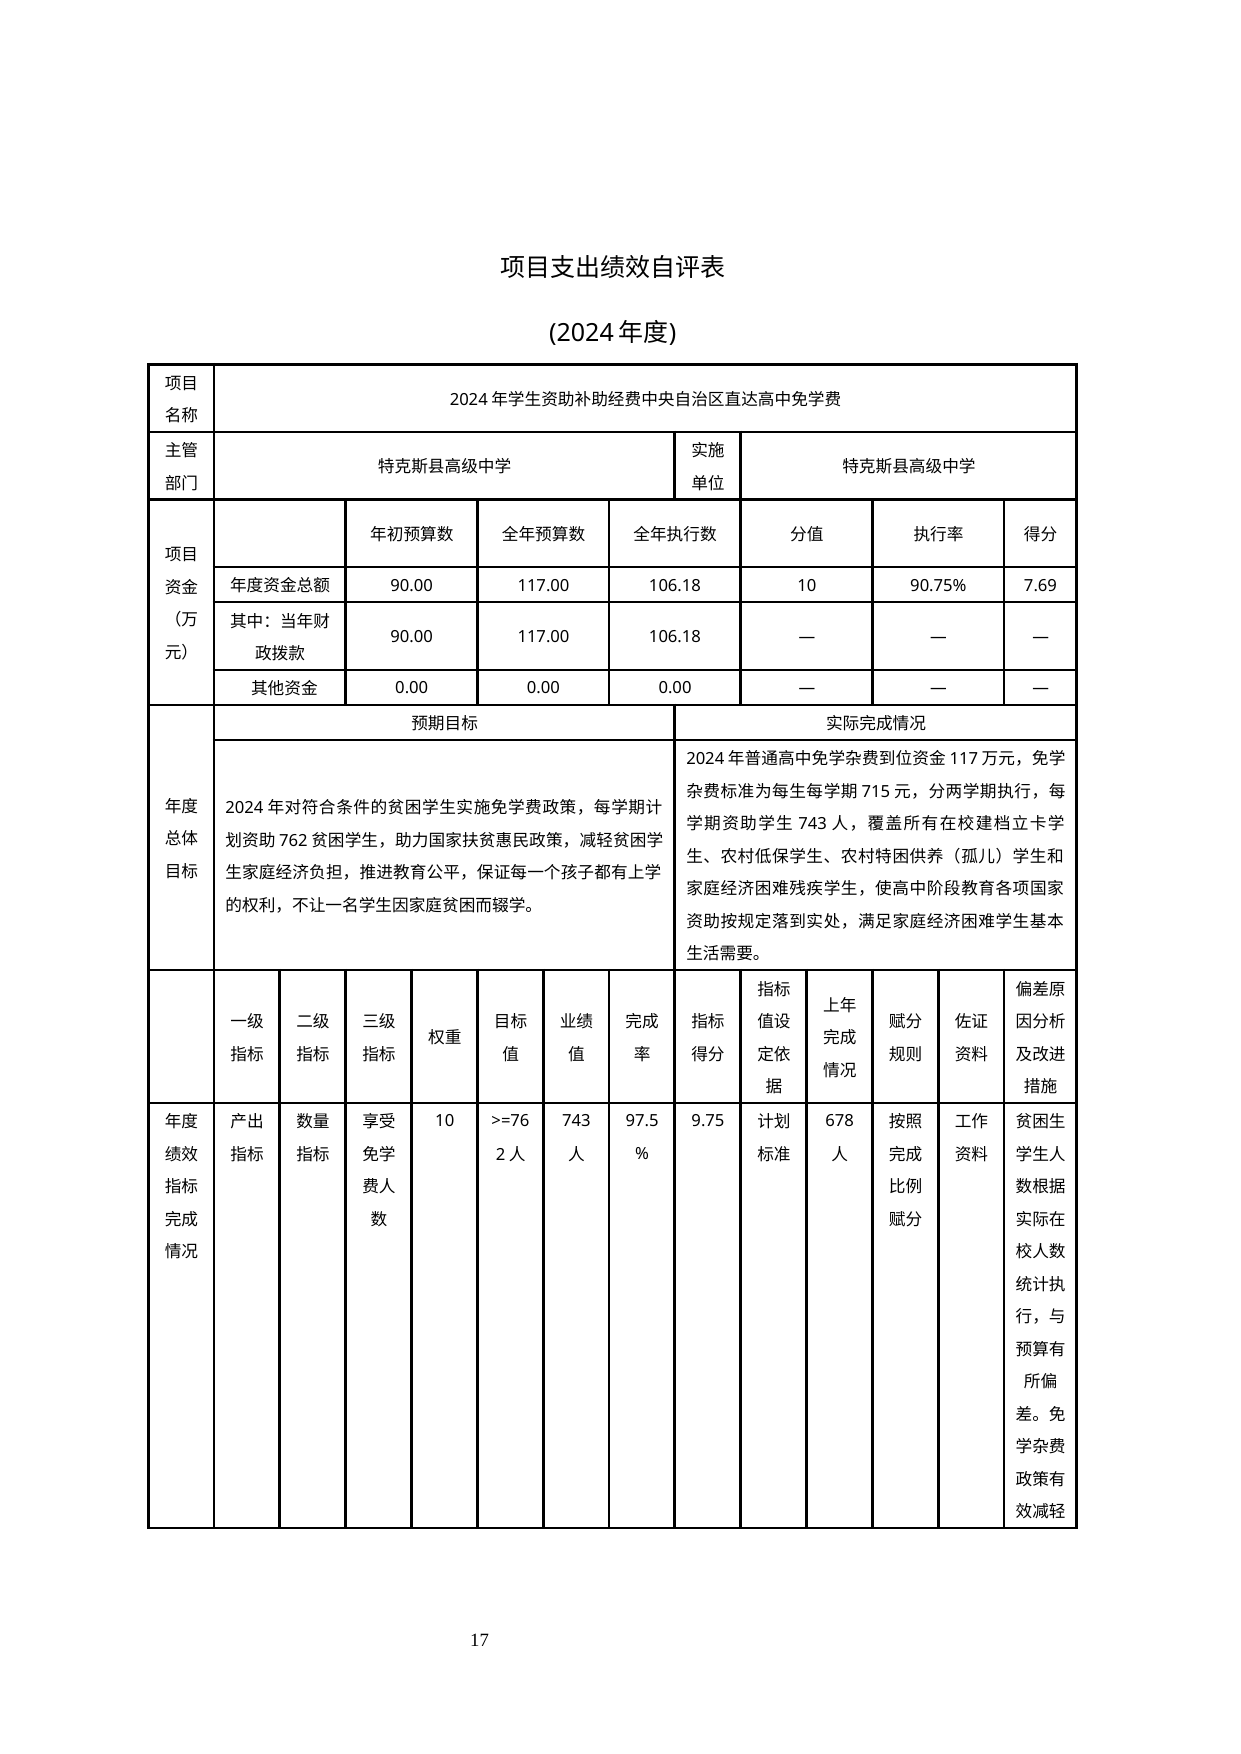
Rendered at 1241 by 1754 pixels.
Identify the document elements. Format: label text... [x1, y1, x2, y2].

table_cell 得分 [1005, 501, 1075, 566]
table_cell 数量指标 [281, 1104, 344, 1526]
table_cell 特克斯县高级中学 [742, 433, 1075, 498]
table_cell (2024年度) [148, 298, 1077, 363]
table_cell 678人 [808, 1104, 871, 1526]
table_cell [150, 971, 213, 1101]
table_cell >=762人 [479, 1104, 542, 1526]
table_cell 全年执行数 [610, 501, 739, 566]
table_cell 业绩值 [545, 971, 608, 1101]
table_cell 2024年学生资助补助经费中央自治区直达高中免学费 [215, 366, 1075, 431]
table_cell 分值 [742, 501, 871, 566]
table_cell 目标值 [479, 971, 542, 1101]
table_cell 9.75 [676, 1104, 739, 1526]
table_cell 2024年对符合条件的贫困学生实施免学费政策，每学期计划资助762贫困学生，助力国家扶贫惠民政策，减轻贫困学生家庭经济负担，推进教育公平，保证每一个孩子都有上学的权利，不让一名学生因家庭贫困而辍学。 [215, 741, 673, 969]
table_cell 一级指标 [215, 971, 278, 1101]
table_cell 预期目标 [215, 706, 673, 739]
table_cell 产出指标 [215, 1104, 278, 1526]
table_cell 指标得分 [676, 971, 739, 1101]
table_cell 执行率 [874, 501, 1003, 566]
table_cell — [1005, 603, 1075, 668]
table_cell 项目资金（万元） [150, 501, 213, 703]
table_cell 0.00 [479, 671, 608, 703]
table_cell 全年预算数 [479, 501, 608, 566]
table_cell 其中：当年财政拨款 [215, 603, 344, 668]
table_cell 90.00 [347, 603, 476, 668]
table_cell 实施单位 [676, 433, 739, 498]
table_cell 其他资金 [215, 671, 344, 703]
table_cell — [742, 603, 871, 668]
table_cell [1005, 1104, 1075, 1526]
table_cell 7.69 [1005, 568, 1075, 601]
table_cell — [742, 671, 871, 703]
table_cell 年度绩效指标完成情况 [150, 1104, 213, 1526]
table_header 项目支出绩效自评表 [148, 233, 1077, 298]
table_cell 2024年普通高中免学杂费到位资金117万元，免学杂费标准为每生每学期715元，分两学期执行，每学期资助学生743人，覆盖所有在校建档立卡学生、农村低保学生、农村特困供养（孤儿）学生和家庭经济困难残疾学生，使高中阶段教育各项国家资助按规定落到实处，满足家庭经济困难学生基本生活需要。 [676, 741, 1075, 969]
table_cell 三级指标 [347, 971, 410, 1101]
table_cell 106.18 [610, 568, 739, 601]
table_cell — [874, 603, 1003, 668]
table_cell 特克斯县高级中学 [215, 433, 673, 498]
table_cell 90.75% [874, 568, 1003, 601]
table_cell 项目名称 [150, 366, 213, 431]
table_cell 计划标准 [742, 1104, 805, 1526]
table_cell 年度资金总额 [215, 568, 344, 601]
table_cell 117.00 [479, 603, 608, 668]
table_cell 年度总体目标 [150, 706, 213, 969]
table_cell 743人 [545, 1104, 608, 1526]
table_cell 指标值设定依据 [742, 971, 805, 1101]
table_cell 主管部门 [150, 433, 213, 498]
table_cell 年初预算数 [347, 501, 476, 566]
table_cell 90.00 [347, 568, 476, 601]
table_cell 10 [742, 568, 871, 601]
table_cell — [1005, 671, 1075, 703]
table_cell 二级指标 [281, 971, 344, 1101]
table_cell 0.00 [347, 671, 476, 703]
table_cell 97.5% [610, 1104, 673, 1526]
table_cell 工作资料 [940, 1104, 1003, 1526]
table_cell [215, 501, 344, 566]
table_cell 106.18 [610, 603, 739, 668]
table_cell 10 [413, 1104, 476, 1526]
table_cell 佐证资料 [940, 971, 1003, 1101]
table_cell 0.00 [610, 671, 739, 703]
table_cell 上年完成情况 [808, 971, 871, 1101]
table_cell — [874, 671, 1003, 703]
table_cell 117.00 [479, 568, 608, 601]
table_cell 完成率 [610, 971, 673, 1101]
table_cell 实际完成情况 [676, 706, 1075, 739]
table_cell 赋分规则 [874, 971, 937, 1101]
table_cell 享受免学费人数 [347, 1104, 410, 1526]
table_cell 权重 [413, 971, 476, 1101]
table_cell 按照完成比例赋分 [874, 1104, 937, 1526]
table_cell 偏差原因分析及改进措施 [1005, 971, 1075, 1101]
